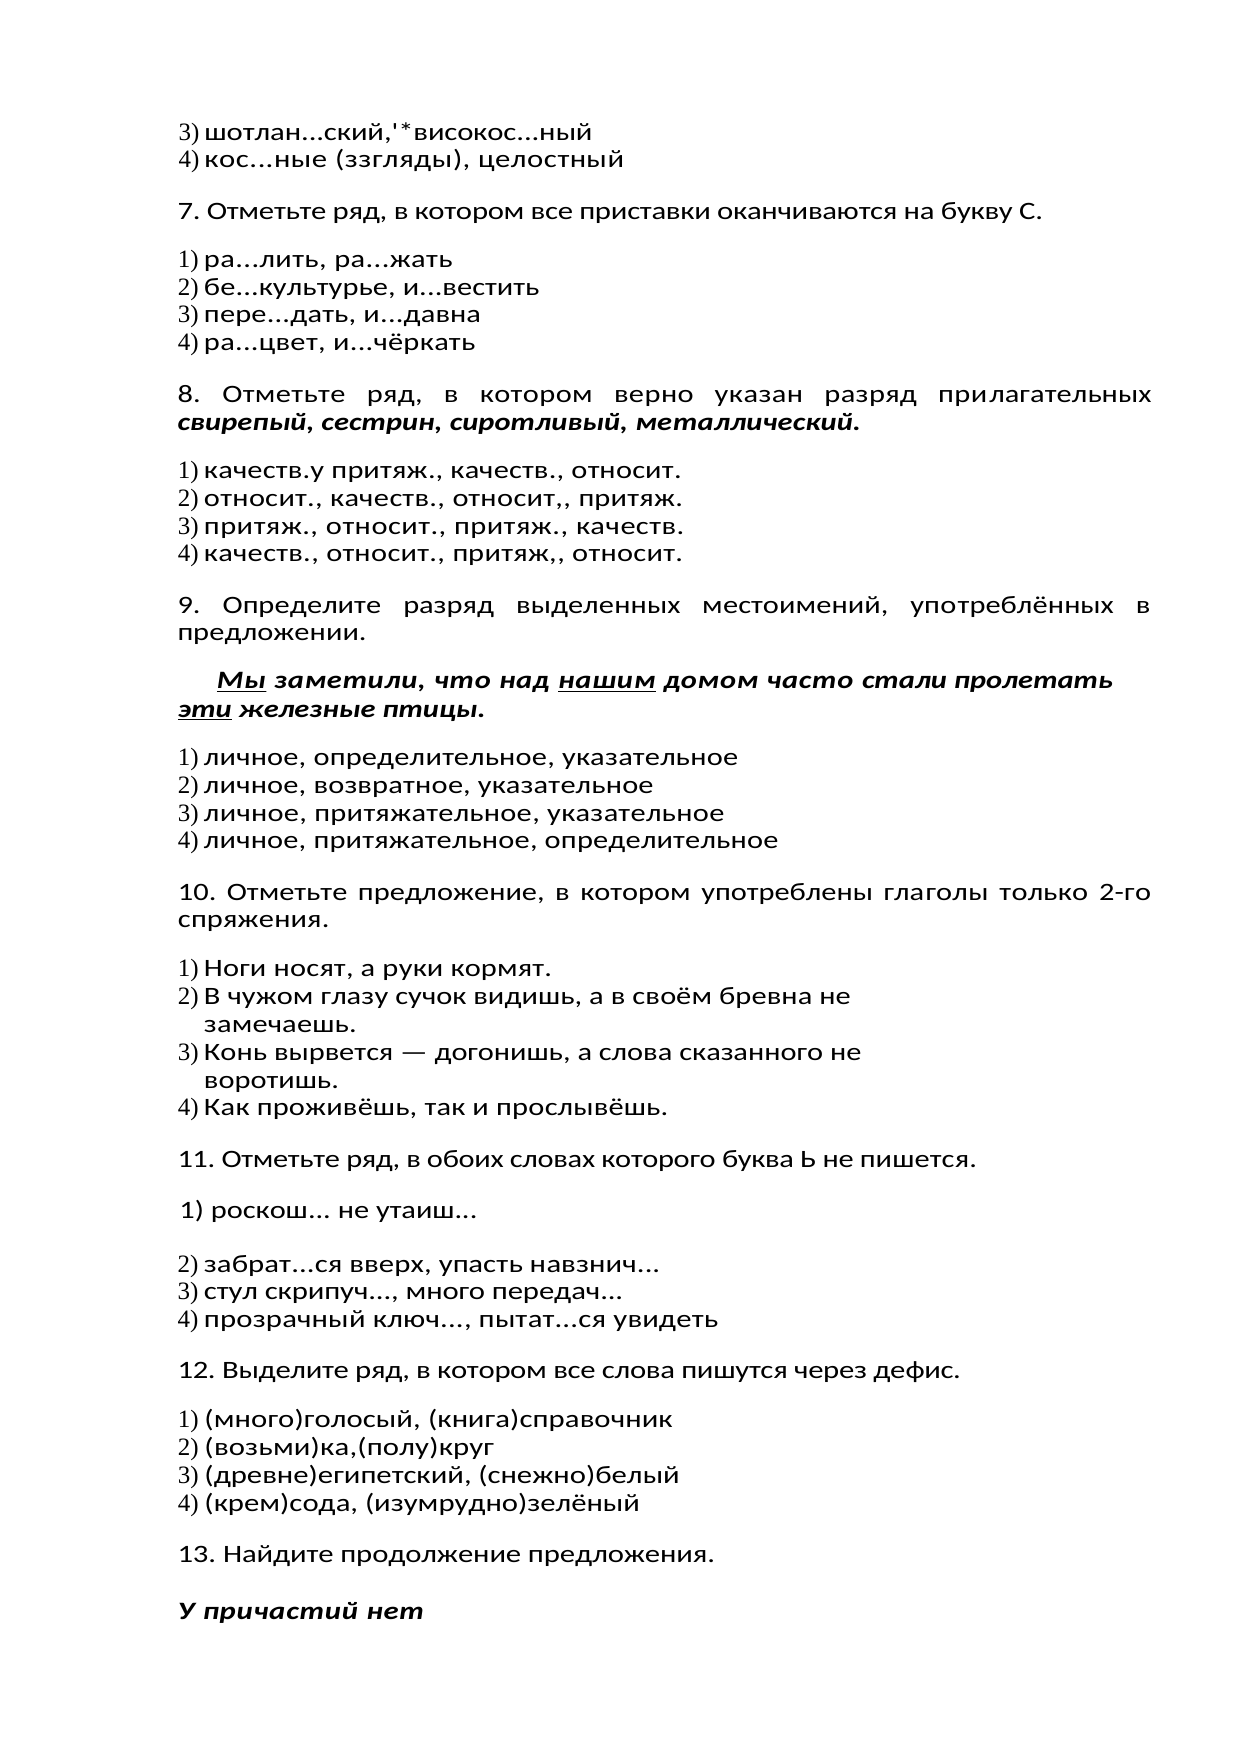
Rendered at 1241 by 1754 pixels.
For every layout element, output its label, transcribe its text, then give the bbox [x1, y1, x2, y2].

list шотлан...ский,'*високос...ный [178, 118, 1152, 146]
text Мы заметили, что над нашим домом часто стали пролетать эти железные птицы. [178, 667, 1152, 723]
list качеств.у притяж., качеств., относит. [178, 456, 1152, 484]
list Как проживёшь, так и прослывёшь. [178, 1094, 1152, 1121]
list (крем)сода, (изумрудно)зелёный [178, 1489, 1152, 1516]
list (возьми)ка,(полу)круг [178, 1433, 1152, 1460]
text 7. Отметьте ряд, в котором все приставки оканчиваются на букву С. [177, 200, 1149, 224]
text 8. Отметьте ряд, в котором верно указан разряд прилагательных свирепый, сестрин, сиротливый, металлический. [177, 380, 1152, 435]
list Конь вырвется — догонишь, а слова сказанного не воротишь. [178, 1039, 1152, 1094]
text 9. Определите разряд выделенных местоимений, употреблённых в предложении. [177, 592, 1151, 646]
list стул скрипуч..., много передач... [177, 1277, 1152, 1305]
list качеств., относит., притяж,, относит. [178, 540, 1152, 567]
list личное, притяжательное, указательное [178, 799, 1152, 826]
list ра...лить, ра...жать [178, 245, 1152, 273]
text 12. Выделите ряд, в котором все слова пишутся через дефис. [177, 1356, 1152, 1384]
text 13. Найдите продолжение предложения. [177, 1533, 1020, 1569]
text 11. Отметьте ряд, в обоих словах которого буква Ь не пишется. [177, 1146, 1151, 1173]
list бе...культурье, и...вестить [178, 273, 1152, 300]
list В чужом глазу сучок видишь, а в своём бревна не замечаешь. [178, 983, 1152, 1038]
text 1) роскош... не утаиш... [179, 1194, 1152, 1225]
list Ноги носят, а руки кормят. [178, 954, 1152, 982]
list личное, возвратное, указательное [178, 771, 1152, 799]
list ра...цвет, и...чёркать [178, 328, 1152, 356]
list прозрачный ключ..., пытат...ся увидеть [177, 1306, 1152, 1333]
list кос...ные (ззгляды), целостный [178, 146, 1152, 173]
list забрат...ся вверх, упасть навзнич... [177, 1250, 1152, 1277]
list личное, определительное, указательное [178, 743, 1152, 771]
list притяж., относит., притяж., качеств. [178, 512, 1152, 540]
list личное, притяжательное, определительное [178, 827, 1152, 854]
text У причастий нет [177, 1590, 1020, 1627]
text 10. Отметьте предложение, в котором употреблены глаголы только 2-го спряжения. [178, 878, 1151, 933]
list (много)голосый, (книга)справочник [178, 1405, 1152, 1433]
list пере...дать, и...давна [178, 301, 1152, 328]
list (древне)египетский, (снежно)белый [178, 1461, 1152, 1489]
list относит., качеств., относит,, притяж. [178, 484, 1152, 512]
